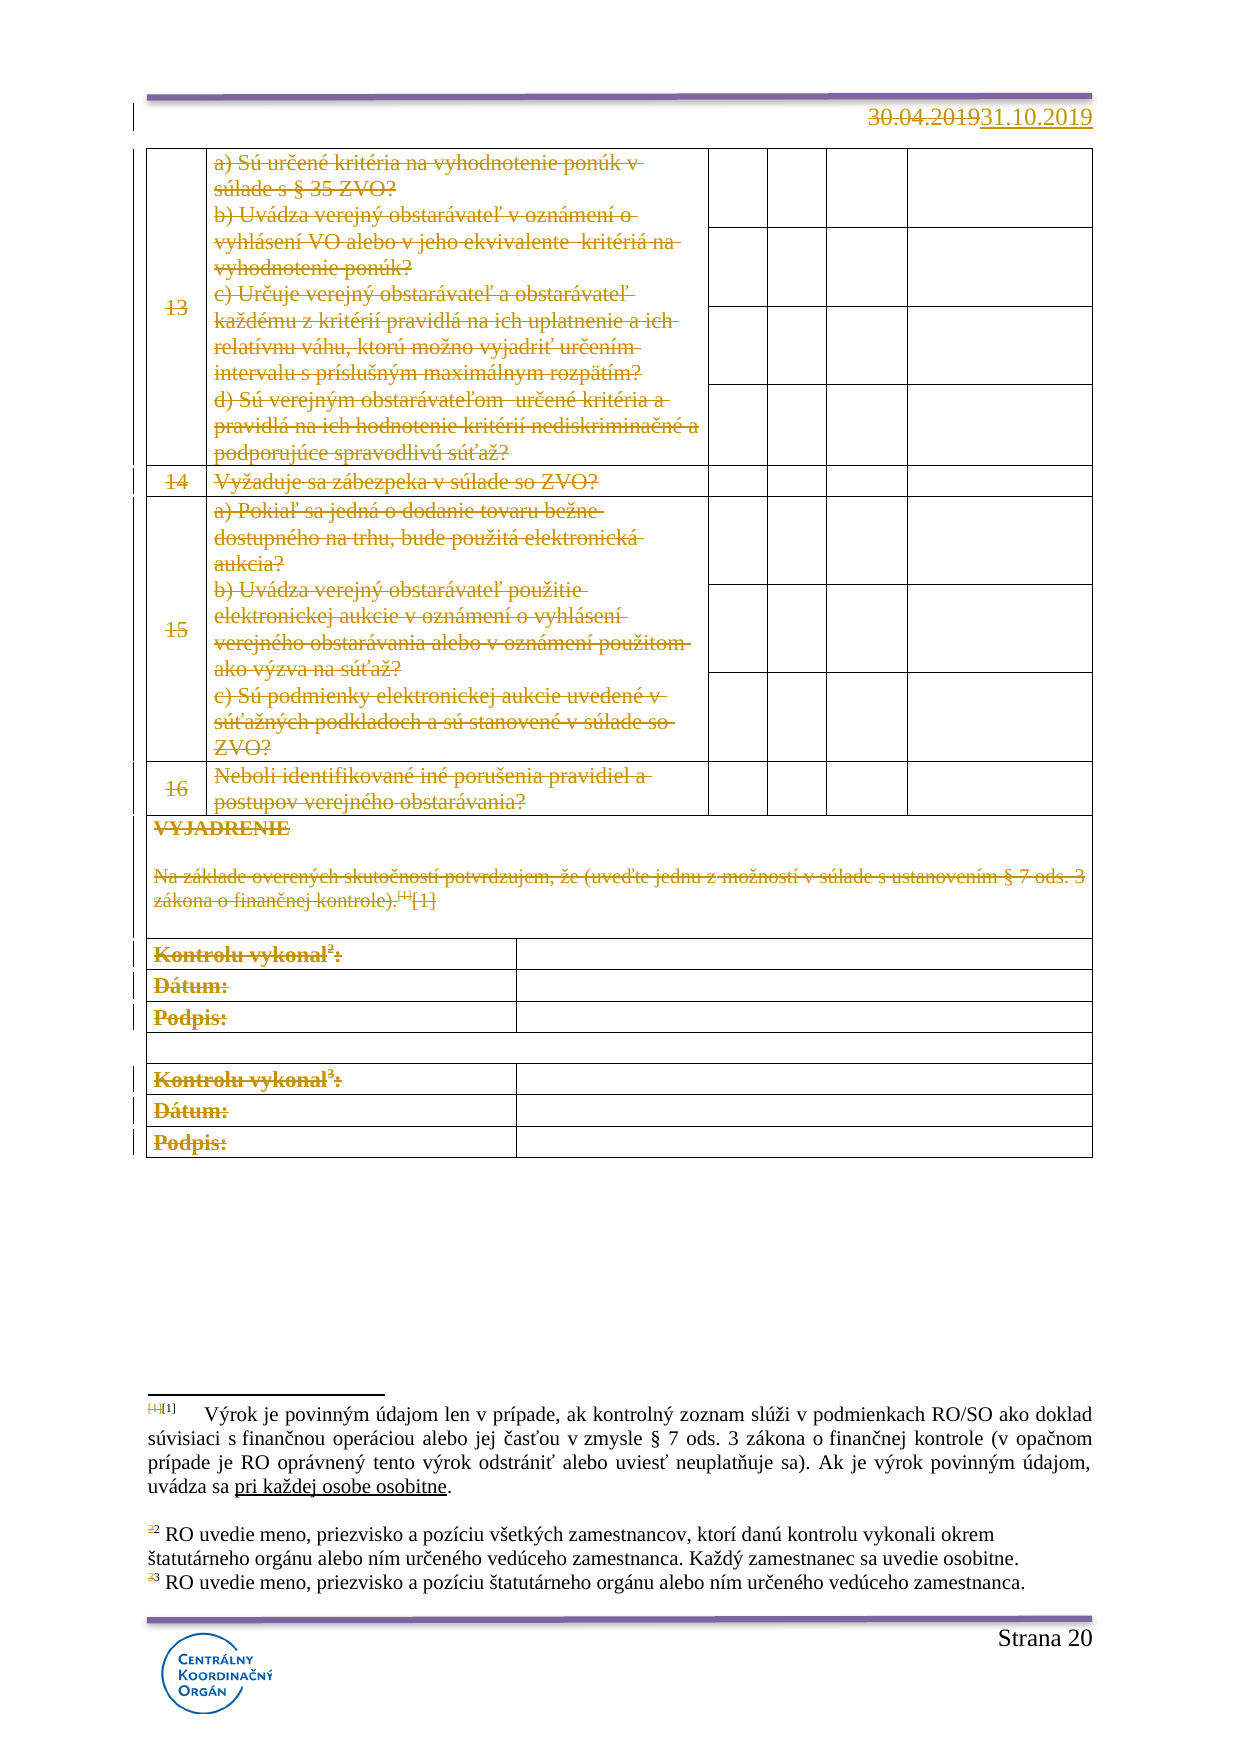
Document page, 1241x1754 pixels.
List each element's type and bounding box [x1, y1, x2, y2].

picture [159, 1631, 272, 1713]
table_cell [768, 497, 826, 584]
table_cell [709, 673, 767, 761]
table_cell [768, 228, 826, 306]
table_cell [517, 970, 1092, 1001]
table_cell [709, 762, 767, 814]
table_cell [147, 466, 206, 496]
table_cell [827, 385, 907, 465]
table_cell [827, 585, 907, 672]
table_cell [908, 466, 1092, 496]
table_cell [207, 466, 708, 496]
table_cell [147, 1002, 516, 1032]
table_cell [908, 307, 1092, 384]
table_cell [768, 585, 826, 672]
table_cell [207, 149, 708, 465]
table_cell [147, 762, 206, 814]
table_cell [147, 1127, 516, 1157]
table_cell [827, 149, 907, 227]
table_cell [517, 939, 1092, 969]
table_cell [768, 762, 826, 814]
table_cell [827, 466, 907, 496]
table_cell [709, 497, 767, 584]
table_cell [827, 497, 907, 584]
table_cell [908, 585, 1092, 672]
table_cell [908, 149, 1092, 227]
table_cell [827, 307, 907, 384]
table_cell [709, 228, 767, 306]
table_cell [908, 762, 1092, 814]
table_cell [768, 149, 826, 227]
table_cell [147, 1095, 516, 1126]
table_cell [709, 385, 767, 465]
table_cell [908, 497, 1092, 584]
table_cell [147, 149, 206, 465]
table_cell [207, 497, 708, 761]
table_cell [908, 673, 1092, 761]
table_cell [147, 970, 516, 1001]
table_cell [709, 307, 767, 384]
table_cell [517, 1095, 1092, 1126]
table_cell [768, 307, 826, 384]
table_cell [147, 1064, 516, 1094]
table_cell [827, 673, 907, 761]
table_cell [147, 497, 206, 761]
table_cell [908, 385, 1092, 465]
table_cell [827, 228, 907, 306]
table_cell [517, 1127, 1092, 1157]
table_cell [768, 673, 826, 761]
table_cell [517, 1064, 1092, 1094]
table_cell [709, 466, 767, 496]
table_cell [147, 939, 516, 969]
table_cell [908, 228, 1092, 306]
table_cell [768, 466, 826, 496]
table_cell [709, 585, 767, 672]
table_cell [768, 385, 826, 465]
table_cell [147, 816, 1092, 938]
table_cell [147, 1033, 1092, 1063]
table_cell [709, 149, 767, 227]
table_cell [517, 1002, 1092, 1032]
table_cell [207, 762, 708, 814]
table_cell [827, 762, 907, 814]
